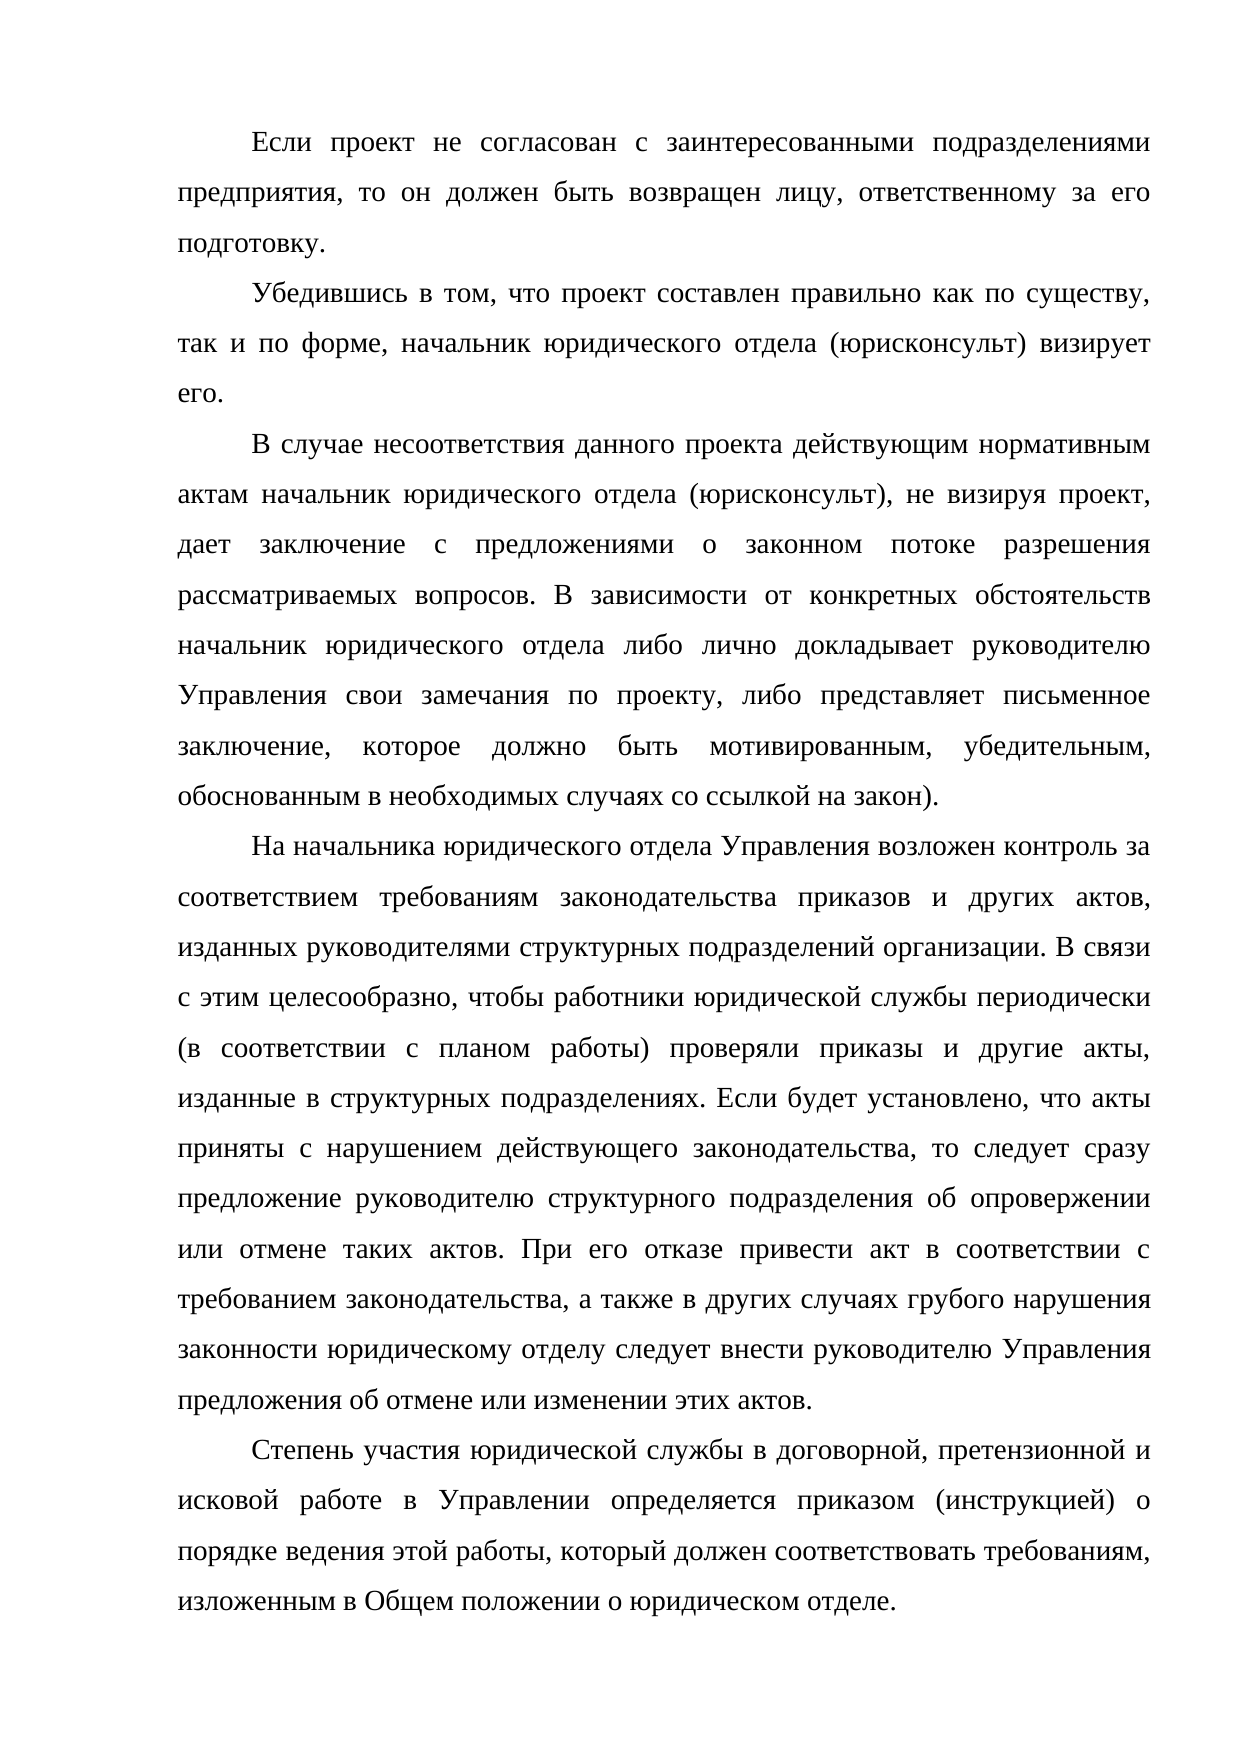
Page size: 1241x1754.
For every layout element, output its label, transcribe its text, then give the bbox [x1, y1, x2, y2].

text Убедившись в том, что проект составлен правильно как по существу, так и по форме, начальник юридического отдела (юрисконсульт) визирует его. [177, 275, 1152, 409]
text Если проект не согласован с заинтересованными подразделениями предприятия, то он должен быть возвращен лицу, ответственному за его подготовку. [177, 124, 1152, 258]
text В случае несоответствия данного проекта действующим нормативным актам начальник юридического отдела (юрисконсульт), не визируя проект, дает заключение с предложениями о законном потоке разрешения рассматриваемых вопросов. В зависимости от конкретных обстоятельств начальник юридического отдела либо лично докладывает руководителю Управления свои замечания по проекту, либо представляет письменное заключение, которое должно быть мотивированным, убедительным, обоснованным в необходимых случаях со ссылкой на закон). [177, 426, 1152, 812]
text На начальника юридического отдела Управления возложен контроль за соответствием требованиям законодательства приказов и других актов, изданных руководителями структурных подразделений организации. В связи с этим целесообразно, чтобы работники юридической службы периодически (в соответствии с планом работы) проверяли приказы и другие акты, изданные в структурных подразделениях. Если будет установлено, что акты приняты с нарушением действующего законодательства, то следует сразу предложение руководителю структурного подразделения об опровержении или отмене таких актов. При его отказе привести акт в соответствии с требованием законодательства, а также в других случаях грубого нарушения законности юридическому отделу следует внести руководителю Управления предложения об отмене или изменении этих актов. [177, 828, 1152, 1415]
text Степень участия юридической службы в договорной, претензионной и исковой работе в Управлении определяется приказом (инструкцией) о порядке ведения этой работы, который должен соответствовать требованиям, изложенным в Общем положении о юридическом отделе. [177, 1432, 1152, 1617]
